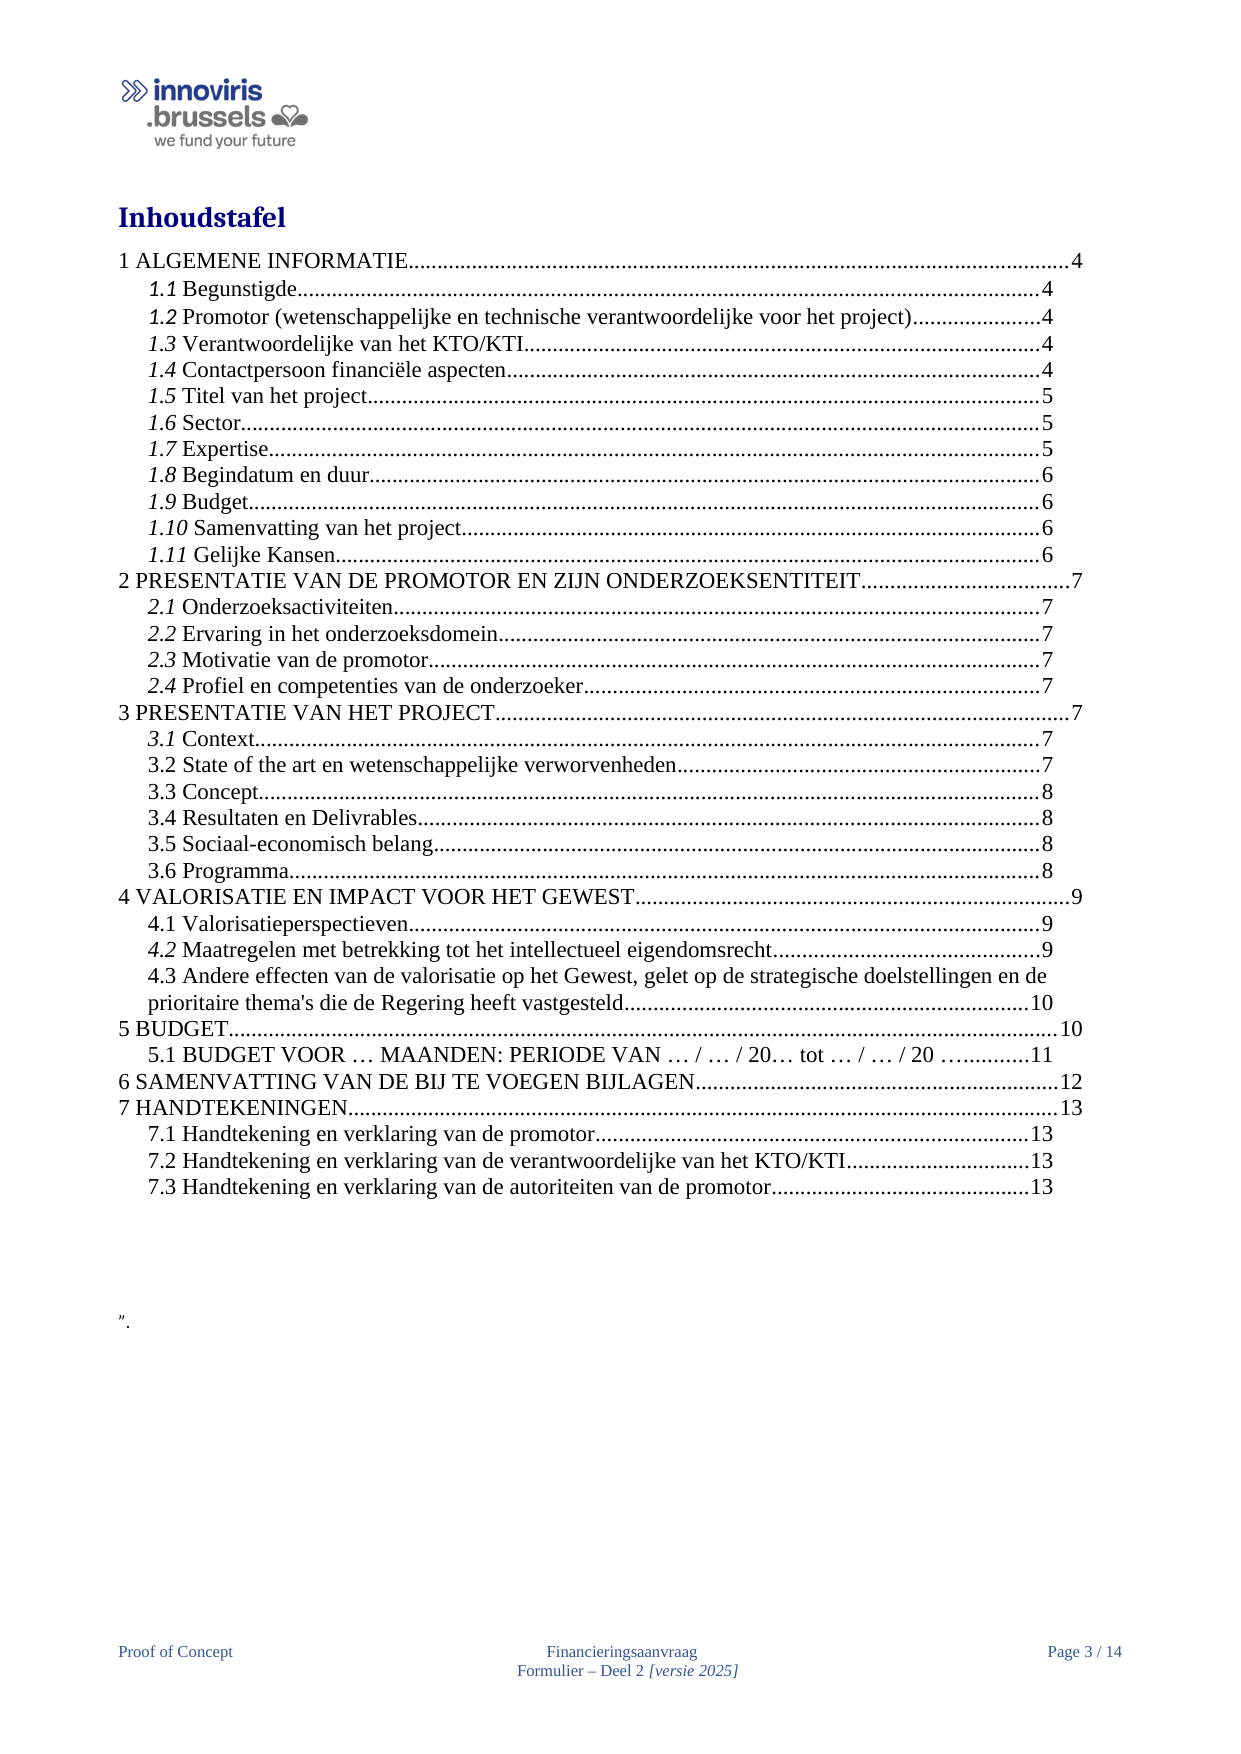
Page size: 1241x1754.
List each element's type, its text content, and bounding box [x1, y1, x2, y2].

text Inhoudstafel [118, 201, 1122, 235]
text 7.1 Handtekening en verklaring van de promotor 13 [148, 1120, 1122, 1147]
text 5 BUDGET 10 [118, 1015, 1122, 1041]
text 1.6 Sector 5 [148, 409, 1122, 435]
text 4.3 Andere effecten van de valorisatie op het Gewest, gelet op de strategische doelstellingen en de prioritaire thema's die de Regering heeft vastgesteld 10 [148, 962, 1122, 1015]
text 3 PRESENTATIE VAN HET PROJECT 7 [118, 699, 1122, 725]
text 1.10 Samenvatting van het project 6 [148, 514, 1122, 541]
text 1.4 Contactpersoon financiële aspecten 4 [148, 356, 1122, 382]
text 2 PRESENTATIE VAN DE PROMOTOR EN ZIJN ONDERZOEKSENTITEIT 7 [118, 567, 1122, 593]
text 4 VALORISATIE EN IMPACT VOOR HET GEWEST 9 [118, 883, 1122, 909]
text 1.2 Promotor (wetenschappelijke en technische verantwoordelijke voor het project) 4 [148, 302, 1122, 330]
text ”. [118, 1310, 1122, 1333]
text 3.4 Resultaten en Delivrables 8 [148, 804, 1122, 831]
text 1 Algemene informatie 4 [118, 247, 1122, 274]
text 2.4 Profiel en competenties van de onderzoeker 7 [148, 672, 1122, 699]
text 1.3 Verantwoordelijke van het KTO/KTI 4 [148, 330, 1122, 356]
text 7.2 Handtekening en verklaring van de verantwoordelijke van het KTO/KTI 13 [148, 1147, 1122, 1173]
text 3.2 State of the art en wetenschappelijke verworvenheden 7 [148, 751, 1122, 778]
text 4.1 Valorisatieperspectieven 9 [148, 909, 1122, 936]
picture [118, 75, 310, 150]
text 6 SAMENVATTING VAN DE BIJ TE VOEGEN BIJLAGEN 12 [118, 1068, 1122, 1094]
text 7 HANDTEKENINGEN 13 [118, 1094, 1122, 1120]
text 1.1 Begunstigde 4 [148, 274, 1122, 302]
text 4.2 Maatregelen met betrekking tot het intellectueel eigendomsrecht 9 [148, 936, 1122, 962]
text 3.6 Programma 8 [148, 857, 1122, 883]
text 5.1 BUDGET VOOR … MAANDEN: PERIODE VAN … / … / 20… tot … / … / 20 … 11 [148, 1041, 1122, 1068]
text 1.7 Expertise 5 [148, 435, 1122, 462]
text 3.1 Context 7 [148, 725, 1122, 751]
text 1.5 Titel van het project 5 [148, 382, 1122, 409]
text 2.3 Motivatie van de promotor 7 [148, 646, 1122, 672]
text 7.3 Handtekening en verklaring van de autoriteiten van de promotor 13 [148, 1173, 1122, 1199]
text 1.8 Begindatum en duur 6 [148, 462, 1122, 488]
text 1.11 Gelijke Kansen 6 [148, 541, 1122, 567]
text 2.1 Onderzoeksactiviteiten 7 [148, 593, 1122, 620]
text 1.9 Budget 6 [148, 488, 1122, 514]
text 2.2 Ervaring in het onderzoeksdomein 7 [148, 620, 1122, 646]
text 3.5 Sociaal-economisch belang 8 [148, 831, 1122, 857]
text 3.3 Concept 8 [148, 778, 1122, 804]
